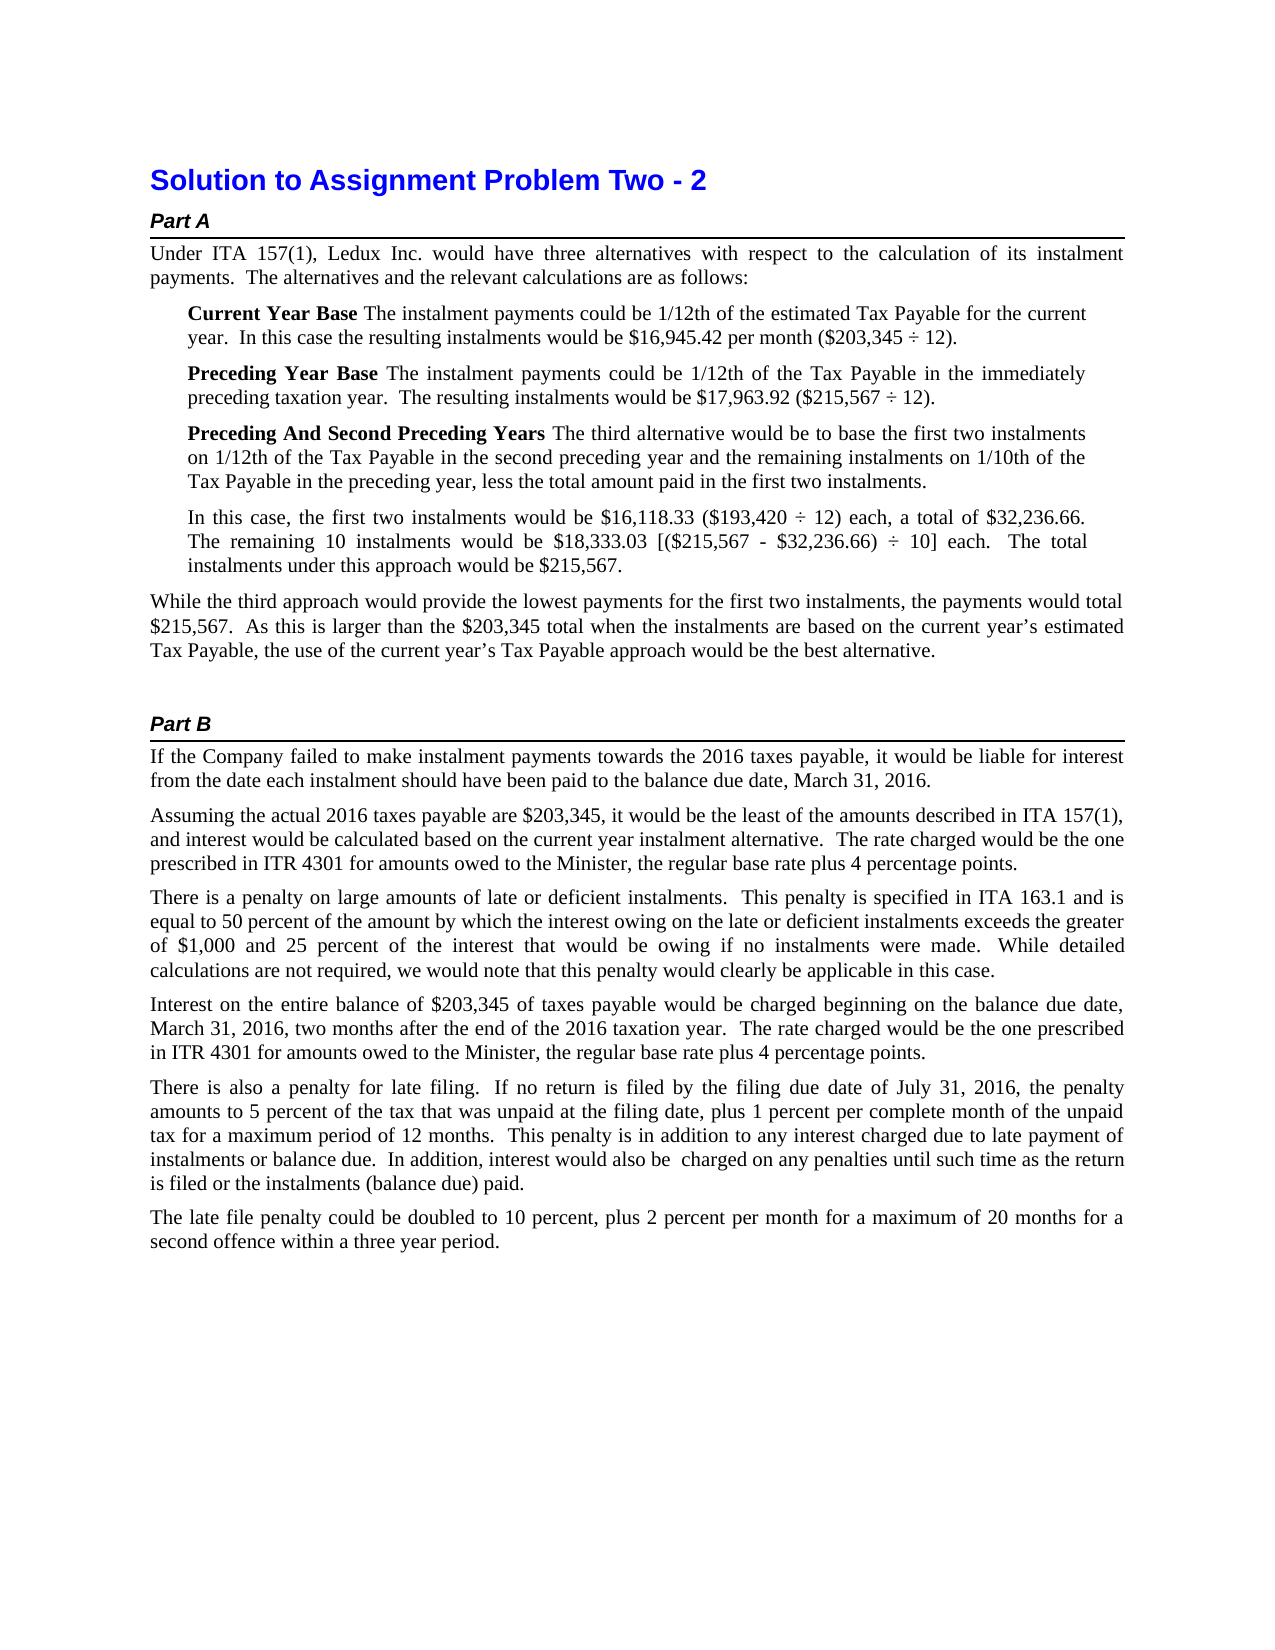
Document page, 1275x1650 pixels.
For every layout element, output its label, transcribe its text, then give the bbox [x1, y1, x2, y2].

text Solution to Assignment Problem Two - 2 [150, 162, 1125, 196]
text Assuming the actual 2016 taxes payable are $203,345, it would be the least of the amounts described in ITA 157(1), and interest would be calculated based on the current year instalment alternative. The rate charged would be the one prescribed in ITR 4301 for amounts owed to the Minister, the regular base rate plus 4 percentage points. [150, 803, 1125, 875]
text Current Year Base The instalment payments could be 1/12th of the estimated Tax Payable for the current year. In this case the resulting instalments would be $16,945.42 per month ($203,345 ÷ 12). [187, 301, 1087, 349]
text Part B [150, 712, 1125, 740]
text In this case, the first two instalments would be $16,118.33 ($193,420 ÷ 12) each, a total of $32,236.66. The remaining 10 instalments would be $18,333.03 [($215,567 - $32,236.66) ÷ 10] each. The total instalments under this approach would be $215,567. [187, 505, 1087, 577]
text Part A [150, 208, 1125, 237]
text There is also a penalty for late filing. If no return is filed by the filing due date of July 31, 2016, the penalty amounts to 5 percent of the tax that was unpaid at the filing date, plus 1 percent per complete month of the unpaid tax for a maximum period of 12 months. This penalty is in addition to any interest charged due to late payment of instalments or balance due. In addition, interest would also be charged on any penalties until such time as the return is filed or the instalments (balance due) paid. [150, 1074, 1125, 1195]
text If the Company failed to make instalment payments towards the 2016 taxes payable, it would be liable for interest from the date each instalment should have been paid to the balance due date, March 31, 2016. [150, 744, 1125, 792]
text There is a penalty on large amounts of late or deficient instalments. This penalty is specified in ITA 163.1 and is equal to 50 percent of the amount by which the interest owing on the late or deficient instalments exceeds the greater of $1,000 and 25 percent of the interest that would be owing if no instalments were made. While detailed calculations are not required, we would note that this penalty would clearly be applicable in this case. [150, 885, 1125, 982]
text Preceding And Second Preceding Years The third alternative would be to base the first two instalments on 1/12th of the Tax Payable in the second preceding year and the remaining instalments on 1/10th of the Tax Payable in the preceding year, less the total amount paid in the first two instalments. [187, 421, 1087, 493]
text Under ITA 157(1), Ledux Inc. would have three alternatives with respect to the calculation of its instalment payments. The alternatives and the relevant calculations are as follows: [150, 241, 1125, 289]
text The late file penalty could be doubled to 10 percent, plus 2 percent per month for a maximum of 20 months for a second offence within a three year period. [150, 1205, 1125, 1253]
text Preceding Year Base The instalment payments could be 1/12th of the Tax Payable in the immediately preceding taxation year. The resulting instalments would be $17,963.92 ($215,567 ÷ 12). [187, 361, 1087, 409]
text While the third approach would provide the lowest payments for the first two instalments, the payments would total $215,567. As this is larger than the $203,345 total when the instalments are based on the current year’s estimated Tax Payable, the use of the current year’s Tax Payable approach would be the best alternative. [150, 589, 1125, 662]
text Interest on the entire balance of $203,345 of taxes payable would be charged beginning on the balance due date, March 31, 2016, two months after the end of the 2016 taxation year. The rate charged would be the one prescribed in ITR 4301 for amounts owed to the Minister, the regular base rate plus 4 percentage points. [150, 992, 1125, 1064]
